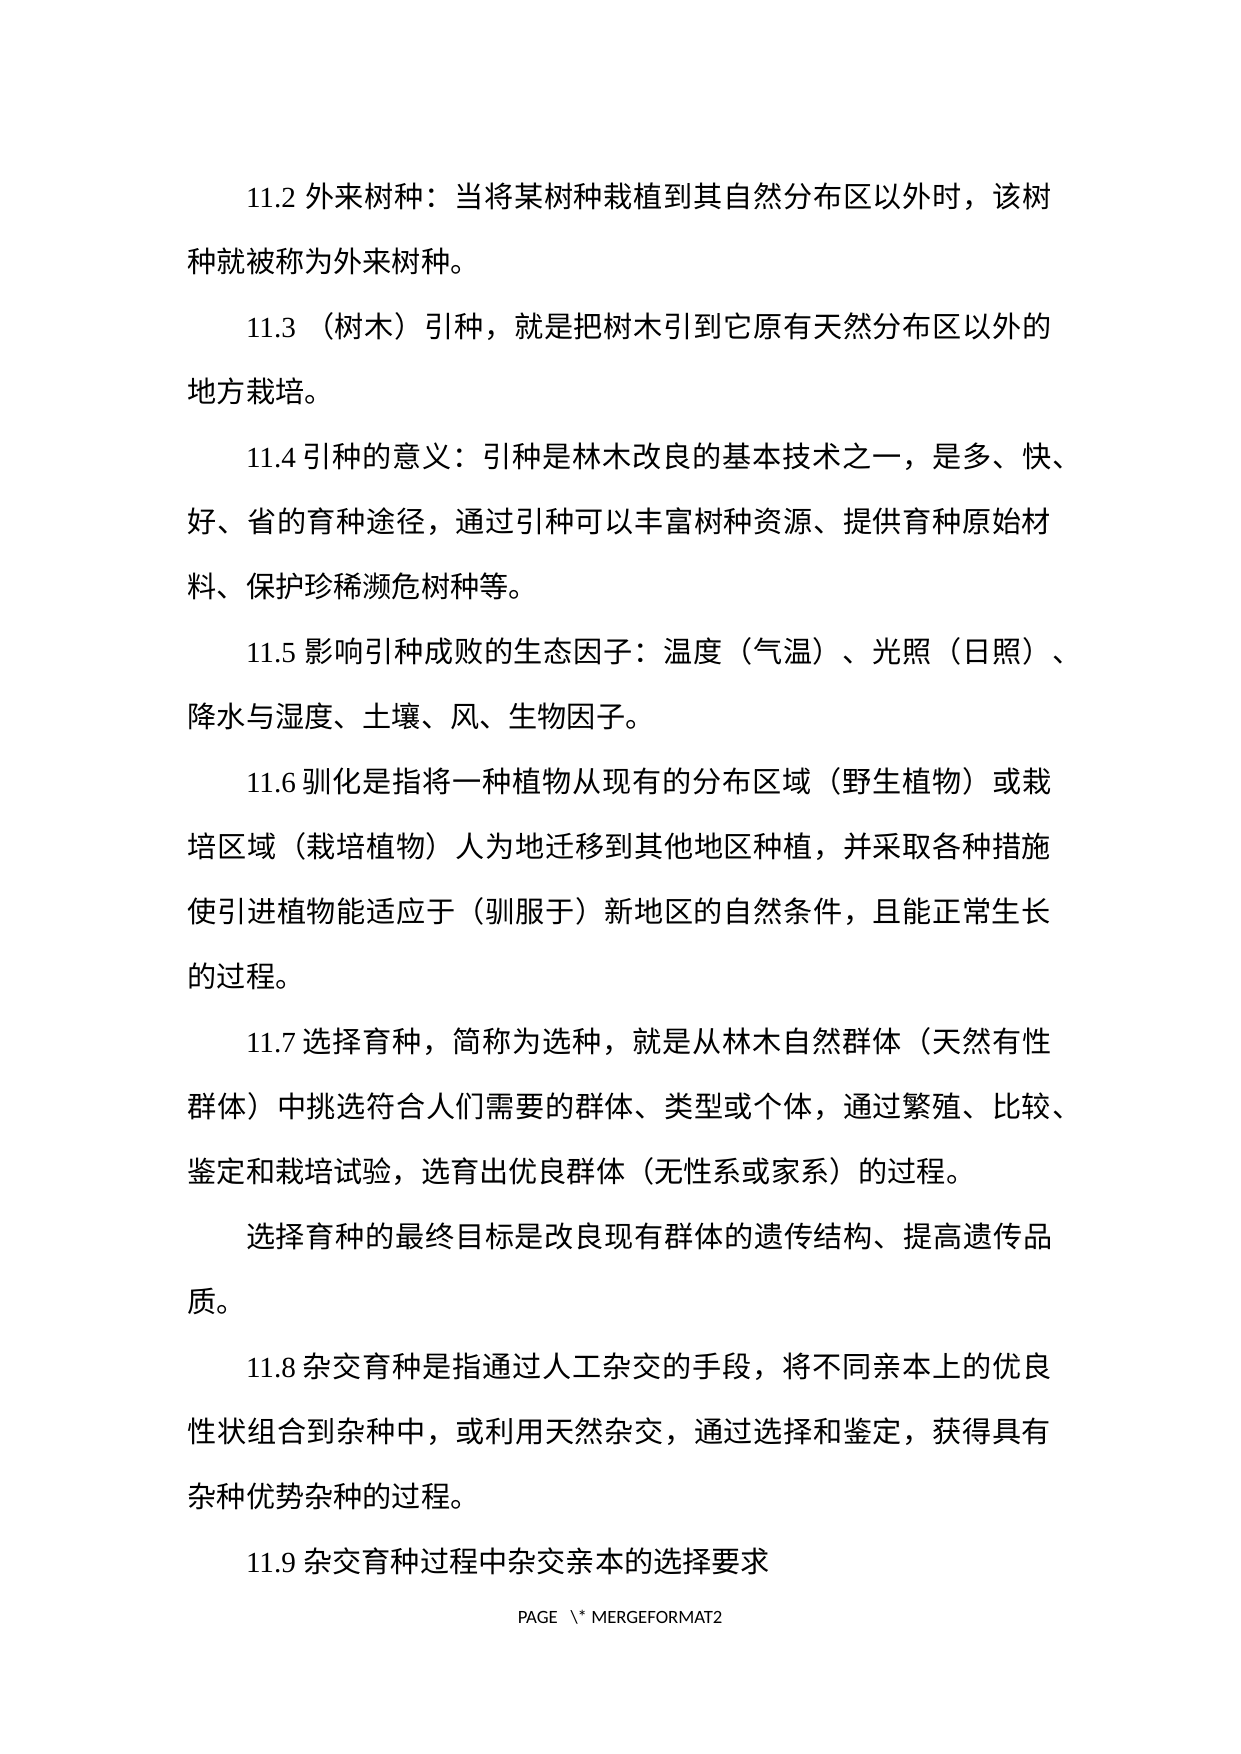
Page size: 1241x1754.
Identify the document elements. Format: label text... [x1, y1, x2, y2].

text 11.9 杂交育种过程中杂交亲本的选择要求 [187, 1527, 1053, 1592]
text 选择育种的最终目标是改良现有群体的遗传结构、提高遗传品质。 [187, 1202, 1053, 1332]
text 11.5 影响引种成败的生态因子：温度（气温）、光照（日照）、降水与湿度、土壤、风、生物因子。 [187, 617, 1053, 747]
text 11.7选择育种，简称为选种，就是从林木自然群体（天然有性群体）中挑选符合人们需要的群体、类型或个体，通过繁殖、比较、鉴定和栽培试验，选育出优良群体（无性系或家系）的过程。 [187, 1007, 1053, 1202]
text 11.4引种的意义：引种是林木改良的基本技术之一，是多、快、好、省的育种途径，通过引种可以丰富树种资源、提供育种原始材料、保护珍稀濒危树种等。 [187, 422, 1053, 617]
text 11.2 外来树种：当将某树种栽植到其自然分布区以外时，该树种就被称为外来树种。 [187, 162, 1053, 292]
text 11.6驯化是指将一种植物从现有的分布区域（野生植物）或栽培区域（栽培植物）人为地迁移到其他地区种植，并采取各种措施使引进植物能适应于（驯服于）新地区的自然条件，且能正常生长的过程。 [187, 747, 1053, 1007]
text 11.3 （树木）引种，就是把树木引到它原有天然分布区以外的地方栽培。 [187, 292, 1053, 422]
text 11.8杂交育种是指通过人工杂交的手段，将不同亲本上的优良性状组合到杂种中，或利用天然杂交，通过选择和鉴定，获得具有杂种优势杂种的过程。 [187, 1332, 1053, 1527]
